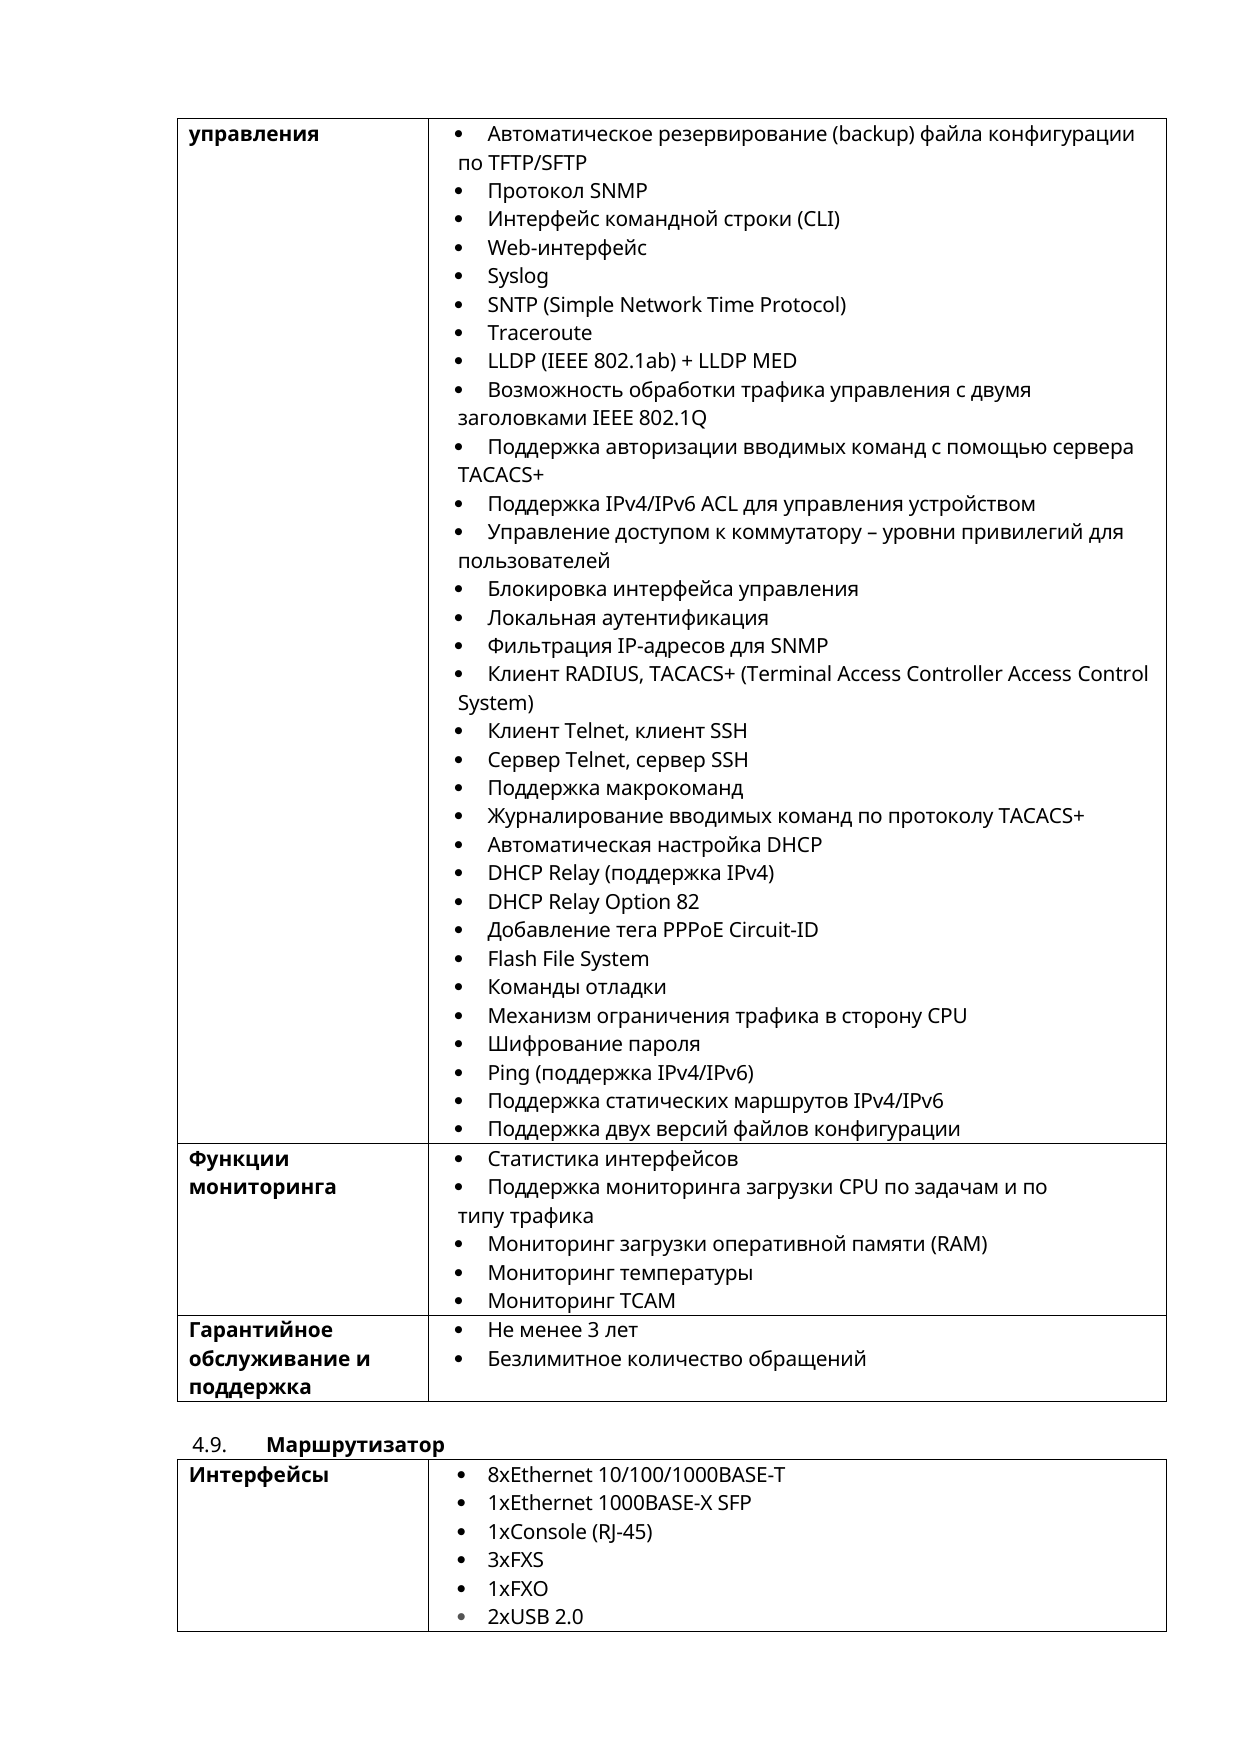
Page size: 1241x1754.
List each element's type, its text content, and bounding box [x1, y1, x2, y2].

table_cell Не менее 3 лет Безлимитное количество обращений [429, 1316, 1166, 1401]
table_cell Гарантийное обслуживание и поддержка [178, 1316, 428, 1401]
table_header 8хEthernet 10/100/1000BASE-T 1xEthernet 1000BASE-X SFP 1xConsole (RJ-45) 3xFXS 1xFXO 2хUSB 2.0 [429, 1460, 1166, 1631]
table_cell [178, 119, 428, 1143]
table_cell Функции мониторинга [178, 1144, 428, 1314]
table_cell Статистика интерфейсов Поддержка мониторинга загрузки CPU по задачам и по типу трафика Мониторинг загрузки оперативной памяти (RAM) Мониторинг температуры Мониторинг TCAM [429, 1144, 1166, 1314]
list Маршрутизатор [192, 1430, 1152, 1459]
table_header Интерфейсы [178, 1460, 428, 1631]
